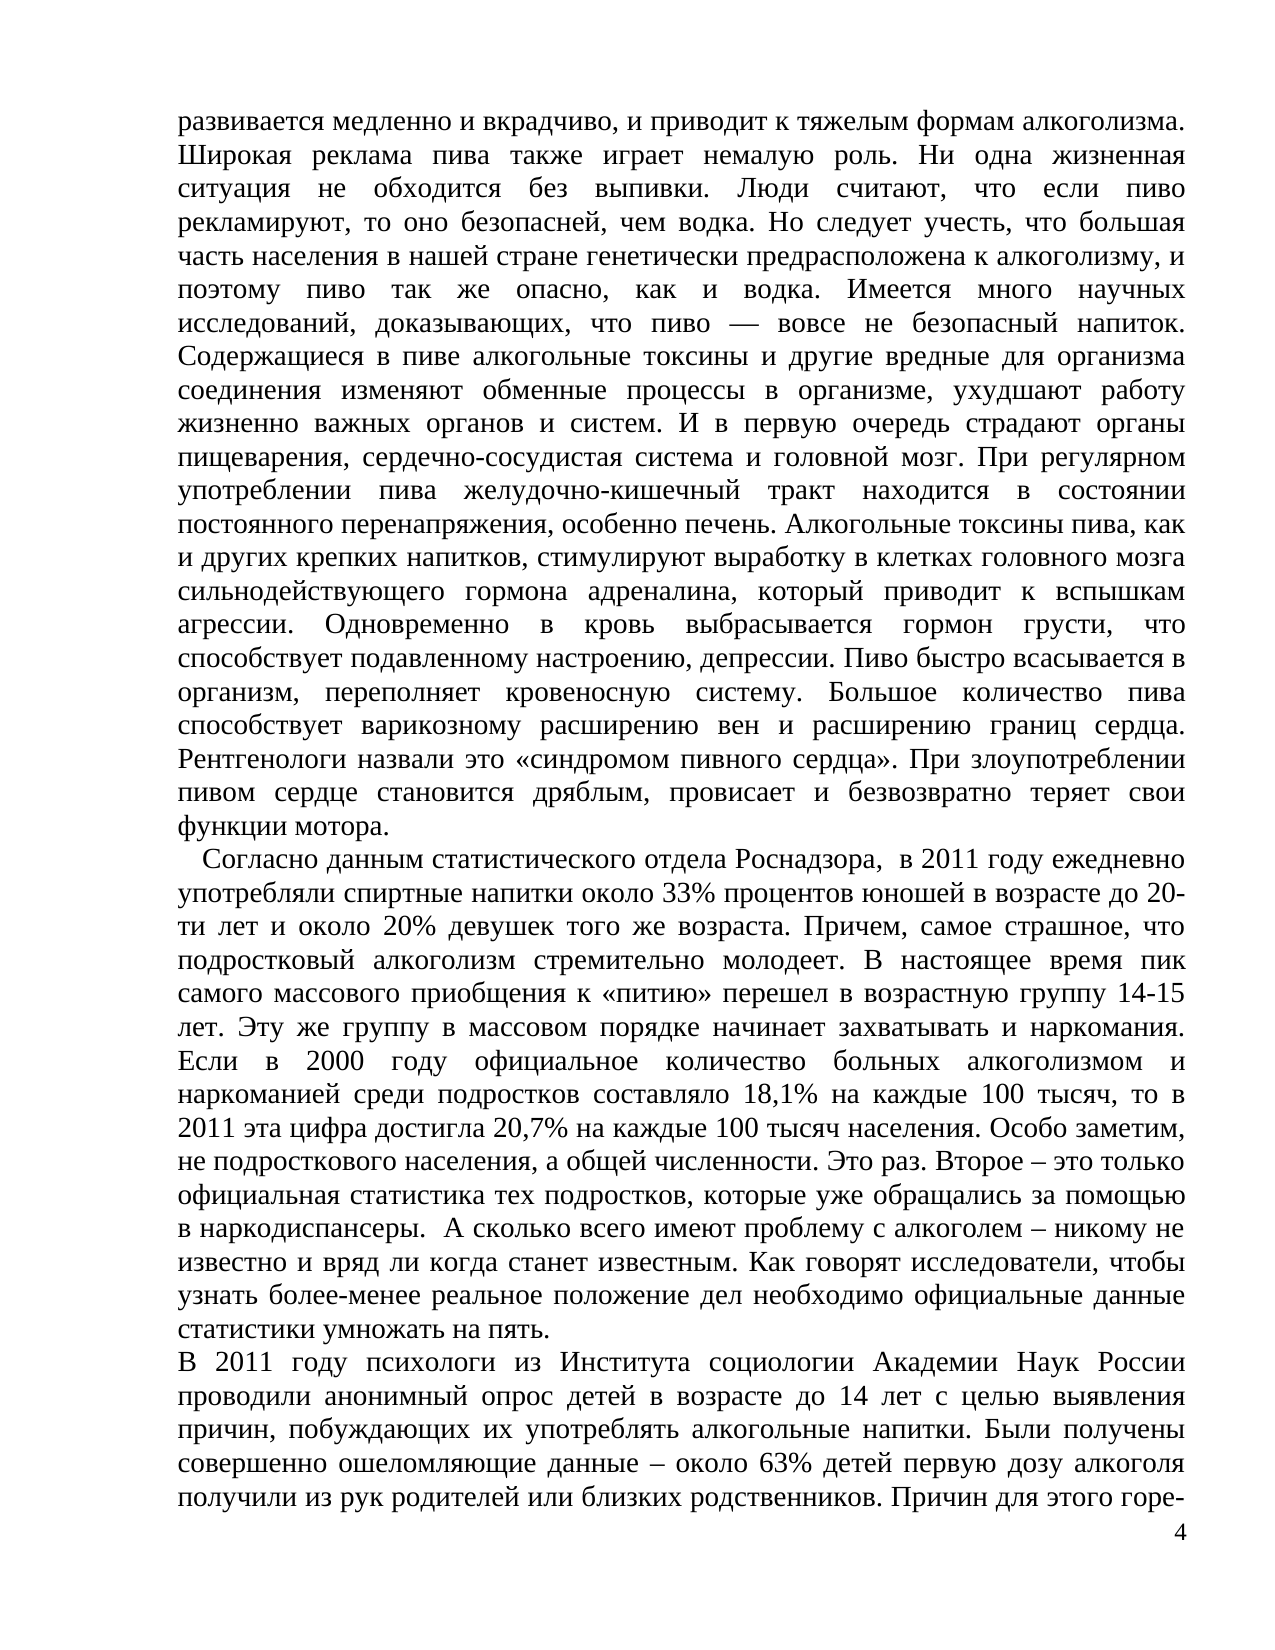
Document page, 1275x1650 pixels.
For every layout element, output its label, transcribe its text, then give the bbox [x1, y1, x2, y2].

text Согласно данным статистического отдела Роснадзора, в 2011 году ежедневно употребляли спиртные напитки около 33% процентов юношей в возрасте до 20-ти лет и около 20% девушек того же возраста. Причем, самое страшное, что подростковый алкоголизм стремительно молодеет. В настоящее время пик самого массового приобщения к «питию» перешел в возрастную группу 14-15 лет. Эту же группу в массовом порядке начинает захватывать и наркомания. Если в 2000 году официальное количество больных алкоголизмом и наркоманией среди подростков составляло 18,1% на каждые 100 тысяч, то в 2011 эта цифра достигла 20,7% на каждые 100 тысяч населения. Особо заметим, не подросткового населения, а общей численности. Это раз. Второе – это только официальная статистика тех подростков, которые уже обращались за помощью в наркодиспансеры. А сколько всего имеют проблему с алкоголем – никому не известно и вряд ли когда станет известным. Как говорят исследователи, чтобы узнать более-менее реальное положение дел необходимо официальные данные статистики умножать на пять. [177, 841, 1186, 1344]
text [177, 1344, 1186, 1512]
